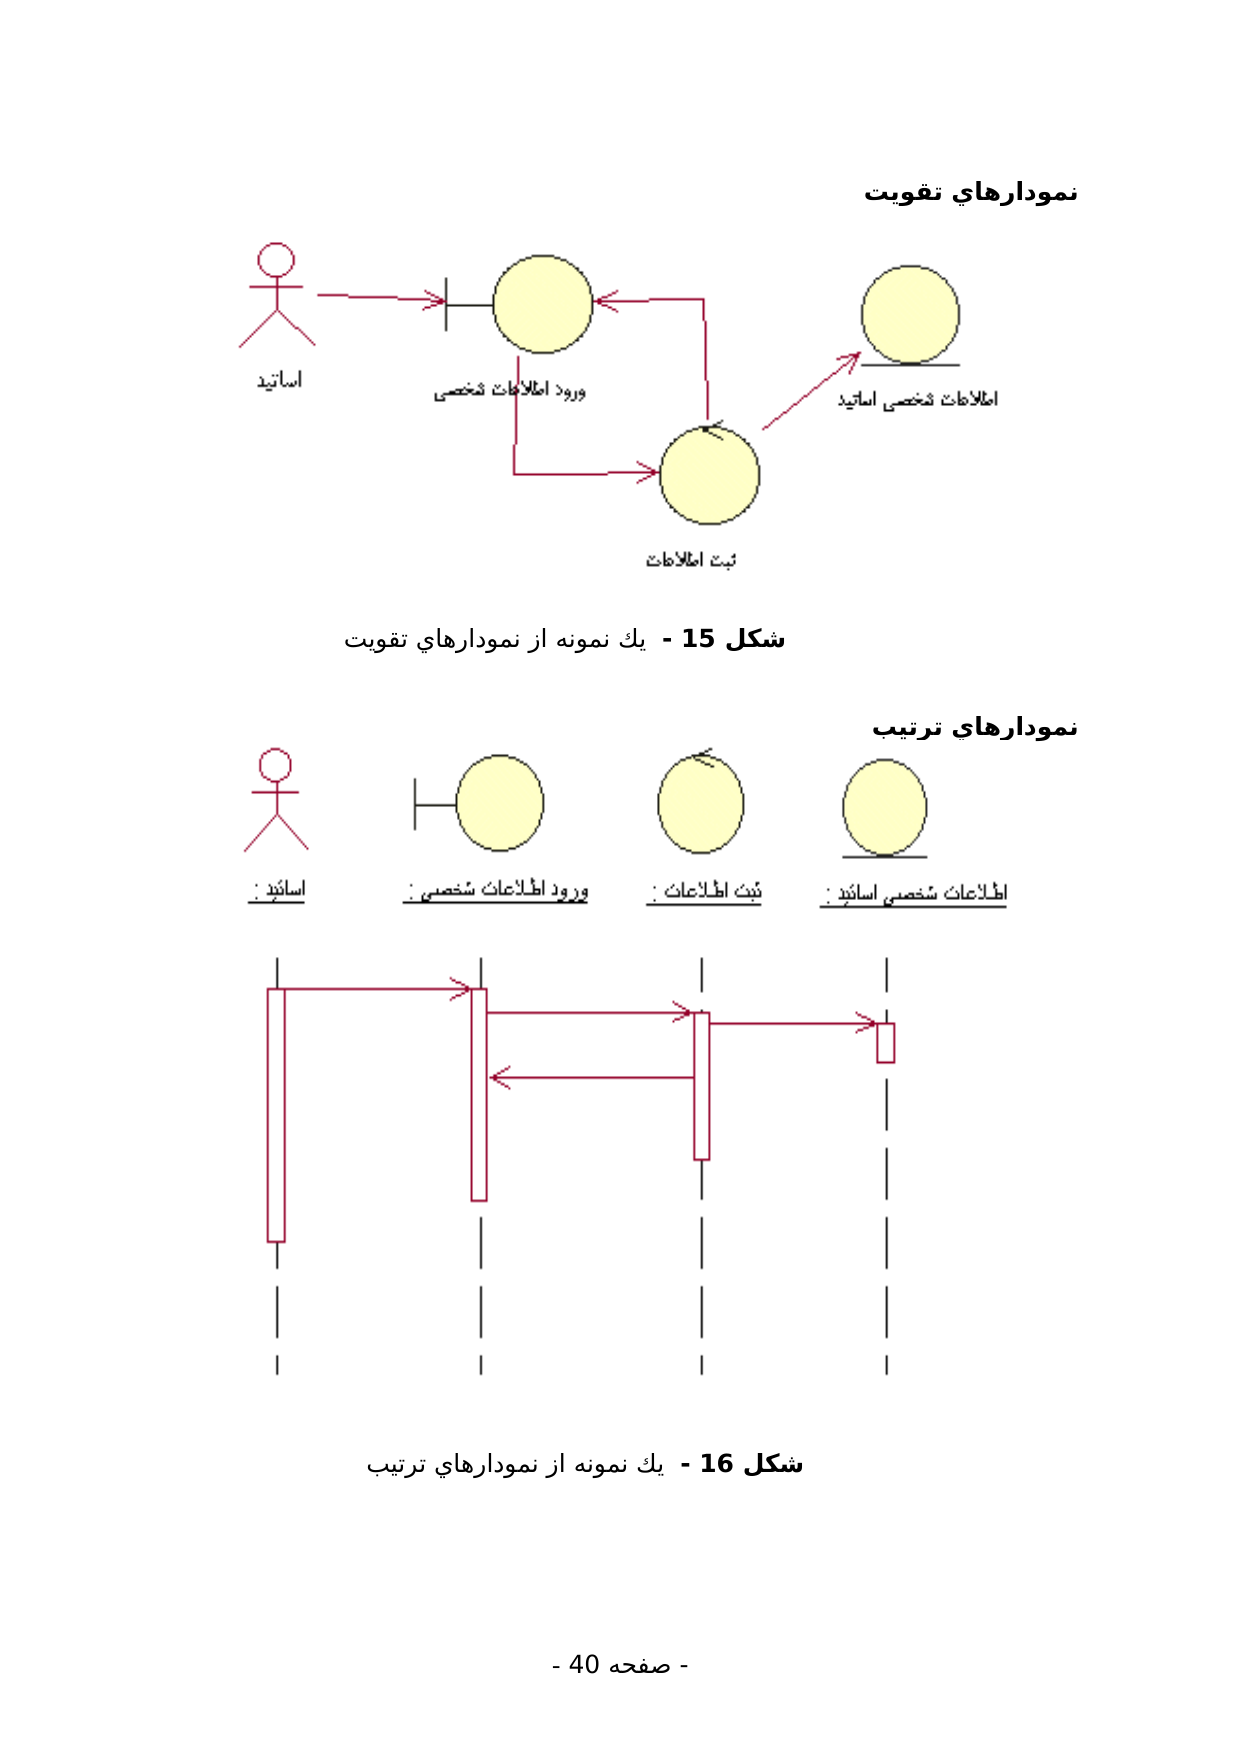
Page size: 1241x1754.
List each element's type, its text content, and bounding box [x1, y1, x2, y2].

subtitle نمودارهاي تقويت [151, 177, 1079, 206]
picture [217, 206, 1012, 610]
picture [205, 740, 1024, 1397]
subtitle نمودارهاي ترتيب [151, 712, 1079, 741]
